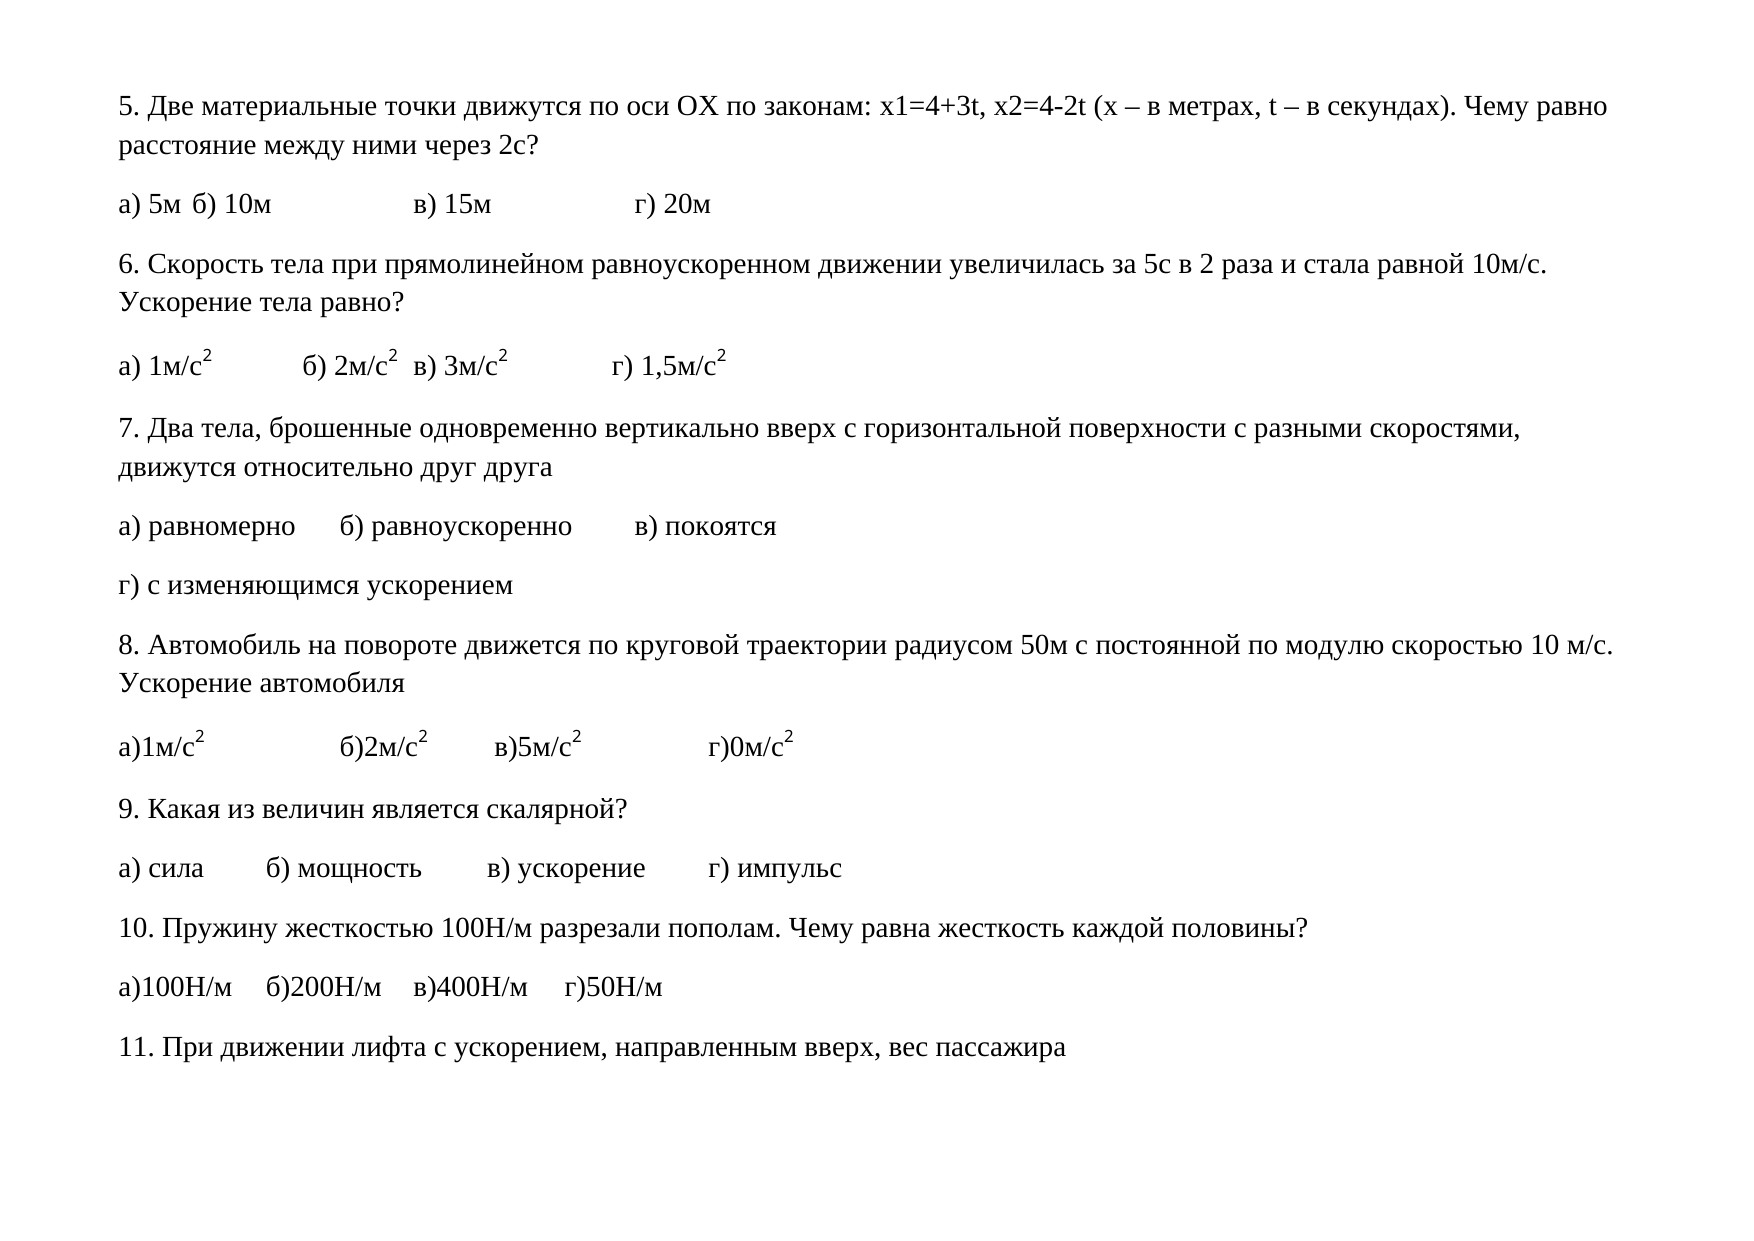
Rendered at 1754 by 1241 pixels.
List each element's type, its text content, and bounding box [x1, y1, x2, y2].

text а) 1м/с2 б) 2м/с2 в) 3м/с2 г) 1,5м/с2 [118, 344, 1636, 383]
text а) 5м б) 10м в) 15м г) 20м [118, 186, 1636, 220]
text г) с изменяющимся ускорением [118, 567, 1636, 601]
text а)1м/с2 б)2м/с2 в)5м/с2 г)0м/с2 [118, 725, 1636, 764]
text 10. Пружину жесткостью 100Н/м разрезали пополам. Чему равна жесткость каждой половины? [118, 910, 1636, 943]
text 8. Автомобиль на повороте движется по круговой траектории радиусом 50м с постоянной по модулю скоростью 10 м/с. Ускорение автомобиля [118, 627, 1636, 699]
text 7. Два тела, брошенные одновременно вертикально вверх с горизонтальной поверхности с разными скоростями, движутся относительно друг друга [118, 410, 1636, 482]
text 9. Какая из величин является скалярной? [118, 791, 1636, 825]
text 5. Две материальные точки движутся по оси ОХ по законам: x1=4+3t, x2=4-2t (х – в метрах, t – в секундах). Чему равно расстояние между ними через 2с? [118, 88, 1636, 161]
text а) равномерно б) равноускоренно в) покоятся [118, 508, 1636, 542]
text 6. Скорость тела при прямолинейном равноускоренном движении увеличилась за 5с в 2 раза и стала равной 10м/с. Ускорение тела равно? [118, 246, 1636, 318]
text 11. При движении лифта с ускорением, направленным вверх, вес пассажира [118, 1029, 1636, 1062]
text а)100Н/м б)200Н/м в)400Н/м г)50Н/м [118, 969, 1636, 1003]
text а) сила б) мощность в) ускорение г) импульс [118, 851, 1636, 884]
